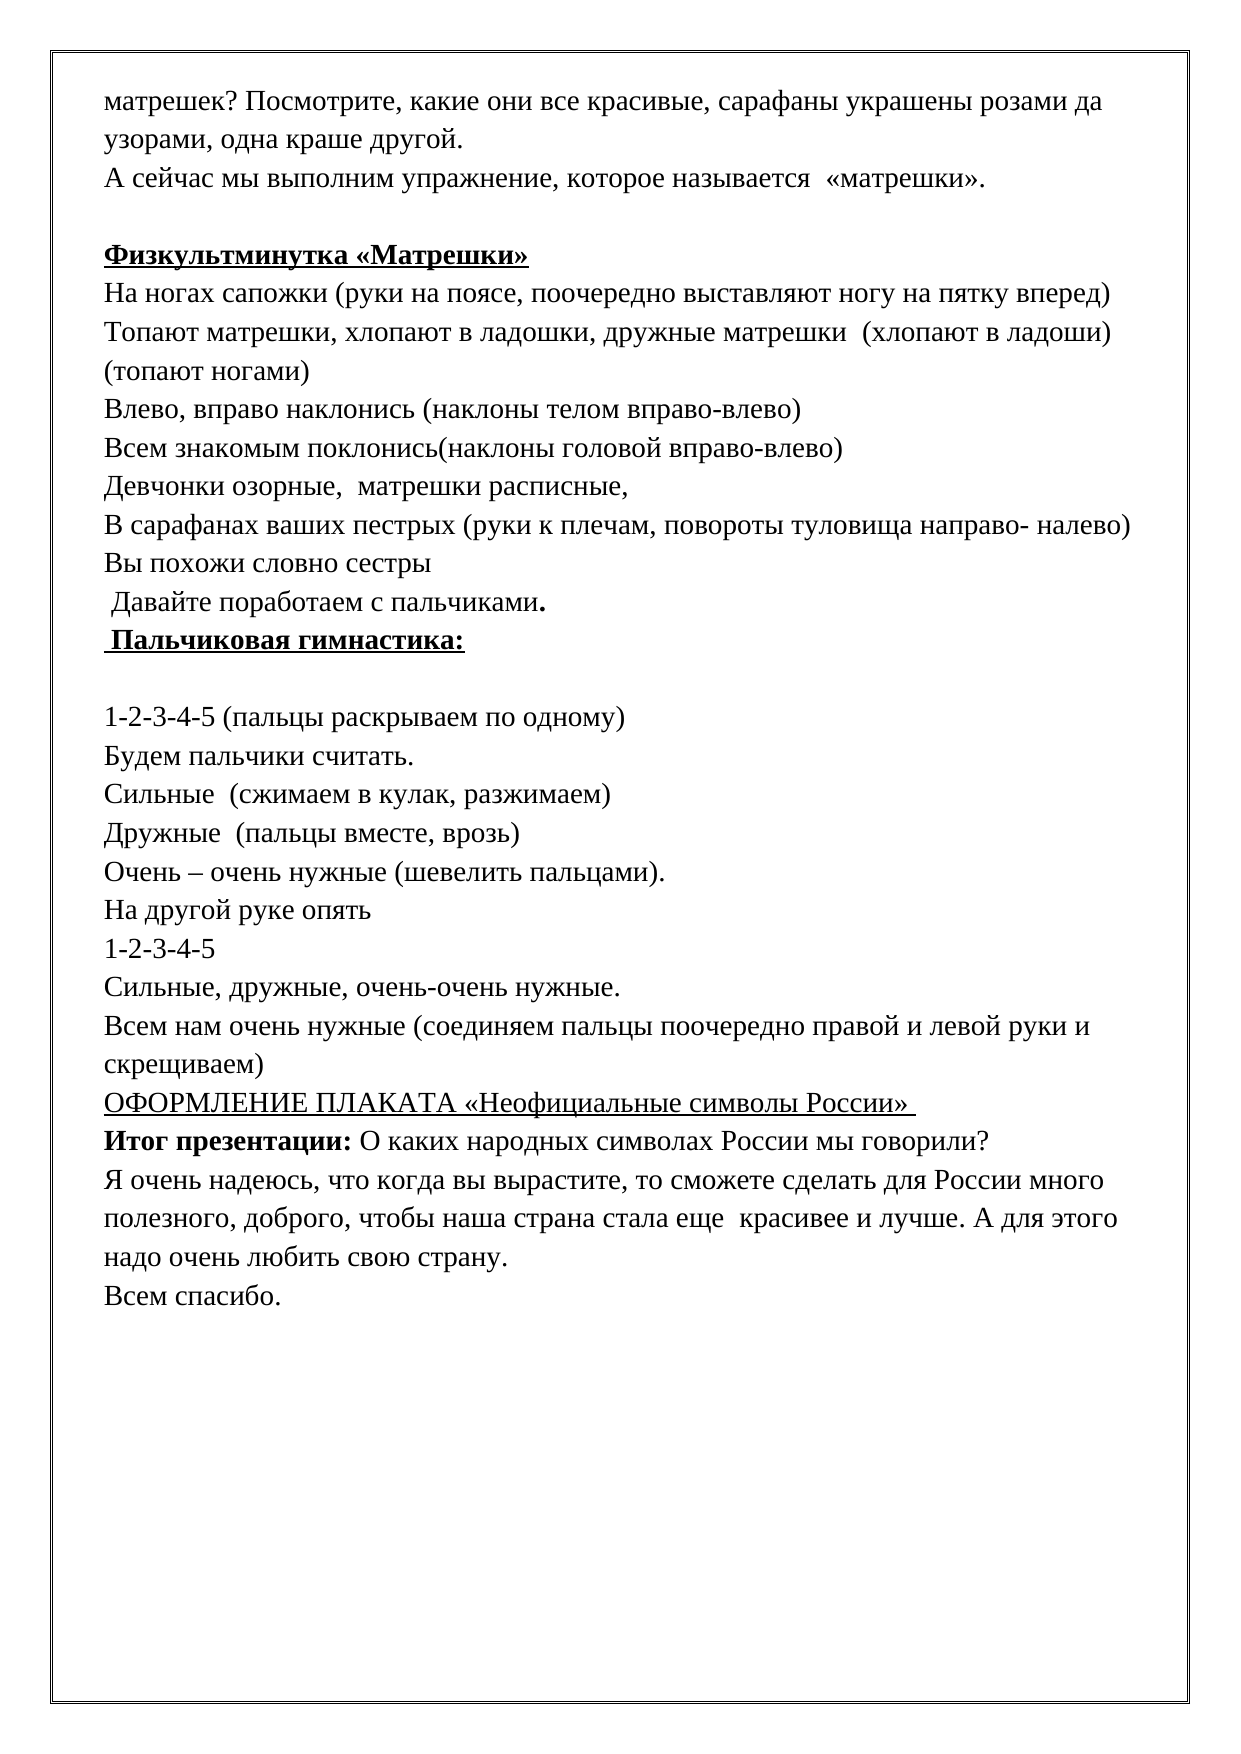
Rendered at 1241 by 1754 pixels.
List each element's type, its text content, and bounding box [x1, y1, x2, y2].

text Давайте поработаем с пальчиками. [103, 584, 1152, 617]
text Всем знакомым поклонись(наклоны головой вправо-влево) [103, 430, 1152, 463]
text 1-2-3-4-5 (пальцы раскрываем по одному) [103, 699, 1152, 733]
text А сейчас мы выполним упражнение, которое называется «матрешки». [103, 160, 1152, 193]
text Сильные (сжимаем в кулак, разжимаем) [103, 777, 1152, 810]
text Очень – очень нужные (шевелить пальцами). [103, 854, 1152, 887]
text 1-2-3-4-5 [103, 931, 1152, 964]
text Итог презентации: О каких народных символах России мы говорили? [103, 1123, 1152, 1157]
text Всем спасибо. [103, 1278, 1152, 1311]
text матрешек? Посмотрите, какие они все красивые, сарафаны украшены розами да узорами, одна краше другой. [103, 83, 1152, 155]
text Всем нам очень нужные (соединяем пальцы поочередно правой и левой руки и скрещиваем) [103, 1008, 1152, 1080]
text Пальчиковая гимнастика: [103, 622, 1152, 656]
text Будем пальчики считать. [103, 738, 1152, 772]
text Вы похожи словно сестры [103, 545, 1152, 579]
text Девчонки озорные, матрешки расписные, [103, 468, 1152, 502]
text Дружные (пальцы вместе, врозь) [103, 815, 1152, 849]
text В сарафанах ваших пестрых (руки к плечам, повороты туловища направо- налево) [103, 507, 1152, 540]
text ОФОРМЛЕНИЕ ПЛАКАТА «Неофициальные символы России» [103, 1085, 1152, 1118]
text На ногах сапожки (руки на поясе, поочередно выставляют ногу на пятку вперед) [103, 276, 1152, 309]
text Влево, вправо наклонись (наклоны телом вправо-влево) [103, 391, 1152, 425]
text Топают матрешки, хлопают в ладошки, дружные матрешки (хлопают в ладоши) [103, 314, 1152, 348]
text Физкультминутка «Матрешки» [103, 237, 1152, 271]
text (топают ногами) [103, 353, 1152, 386]
text Я очень надеюсь, что когда вы вырастите, то сможете сделать для России много полезного, доброго, чтобы наша страна стала еще красивее и лучше. А для этого надо очень любить свою страну. [103, 1162, 1152, 1273]
text На другой руке опять [103, 892, 1152, 926]
text Сильные, дружные, очень-очень нужные. [103, 969, 1152, 1003]
